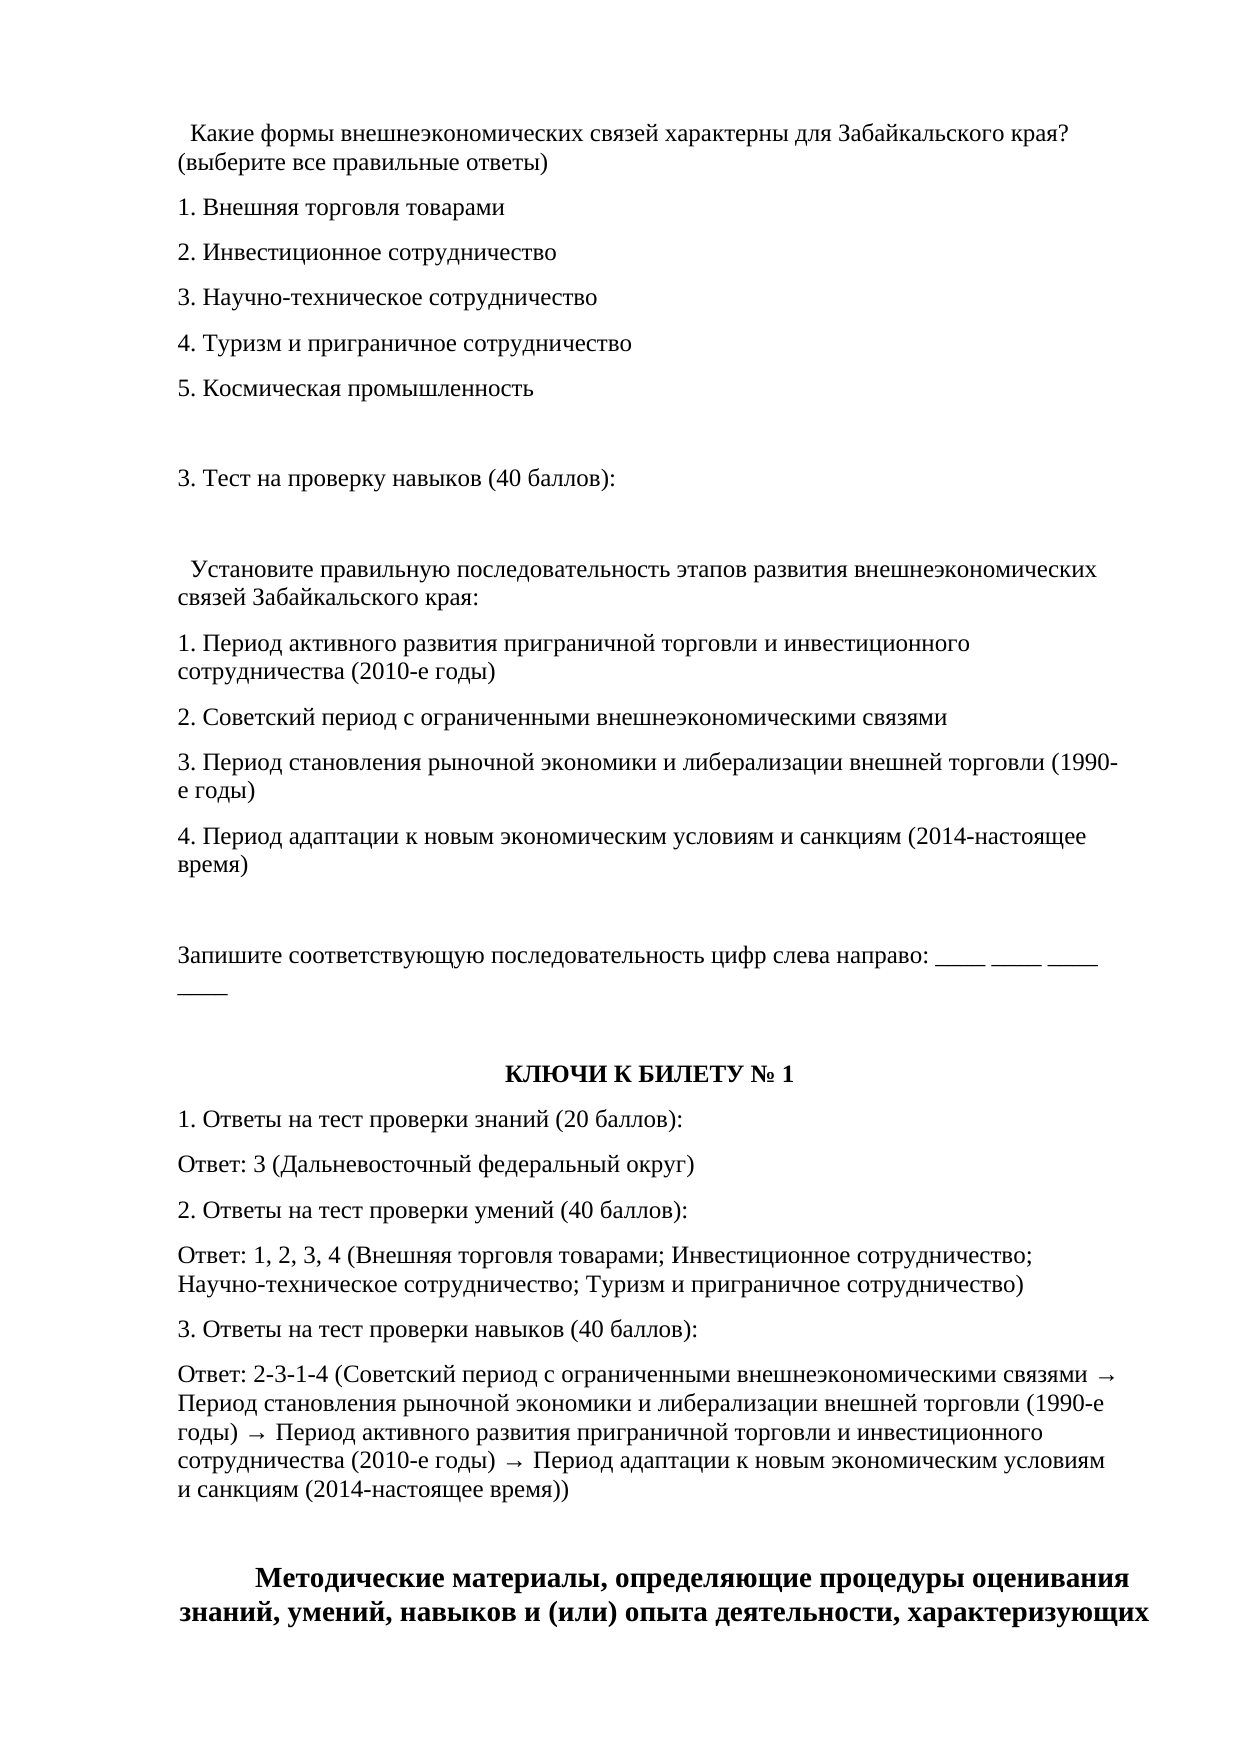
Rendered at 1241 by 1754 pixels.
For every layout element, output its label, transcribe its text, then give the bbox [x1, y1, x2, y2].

text 4. Период адаптации к новым экономическим условиям и санкциям (2014-настоящее время) [177, 821, 1122, 878]
text 3. Период становления рыночной экономики и либерализации внешней торговли (1990-е годы) [177, 747, 1122, 804]
text 1. Внешняя торговля товарами [177, 192, 1122, 221]
text КЛЮЧИ К БИЛЕТУ № 1 [177, 1059, 1122, 1088]
text Ответ: 2-3-1-4 (Советский период с ограниченными внешнеэкономическими связями → Период становления рыночной экономики и либерализации внешней торговли (1990-е годы) → Период активного развития приграничной торговли и инвестиционного сотрудничества (2010-е годы) → Период адаптации к новым экономическим условиям и санкциям (2014-настоящее время)) [177, 1359, 1122, 1503]
text 3. Тест на проверку навыков (40 баллов): [177, 463, 1122, 492]
text Ответ: 3 (Дальневосточный федеральный округ) [177, 1149, 1122, 1178]
text 2. Инвестиционное сотрудничество [177, 237, 1122, 266]
text 5. Космическая промышленность [177, 373, 1122, 402]
text 3. Научно-техническое сотрудничество [177, 282, 1122, 311]
text 1. Ответы на тест проверки знаний (20 баллов): [177, 1104, 1122, 1133]
text 1. Период активного развития приграничной торговли и инвестиционного сотрудничества (2010-е годы) [177, 628, 1122, 685]
text Установите правильную последовательность этапов развития внешнеэкономических связей Забайкальского края: [177, 554, 1122, 611]
text Какие формы внешнеэкономических связей характерны для Забайкальского края? (выберите все правильные ответы) [177, 118, 1122, 176]
text 3. Ответы на тест проверки навыков (40 баллов): [177, 1314, 1122, 1343]
text Запишите соответствующую последовательность цифр слева направо: ____ ____ ____ ____ [177, 940, 1122, 997]
text 2. Ответы на тест проверки умений (40 баллов): [177, 1195, 1122, 1223]
text 2. Советский период с ограниченными внешнеэкономическими связями [177, 702, 1122, 730]
text Ответ: 1, 2, 3, 4 (Внешняя торговля товарами; Инвестиционное сотрудничество; Научно-техническое сотрудничество; Туризм и приграничное сотрудничество) [177, 1240, 1122, 1297]
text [177, 1560, 1152, 1627]
text 4. Туризм и приграничное сотрудничество [177, 328, 1122, 356]
